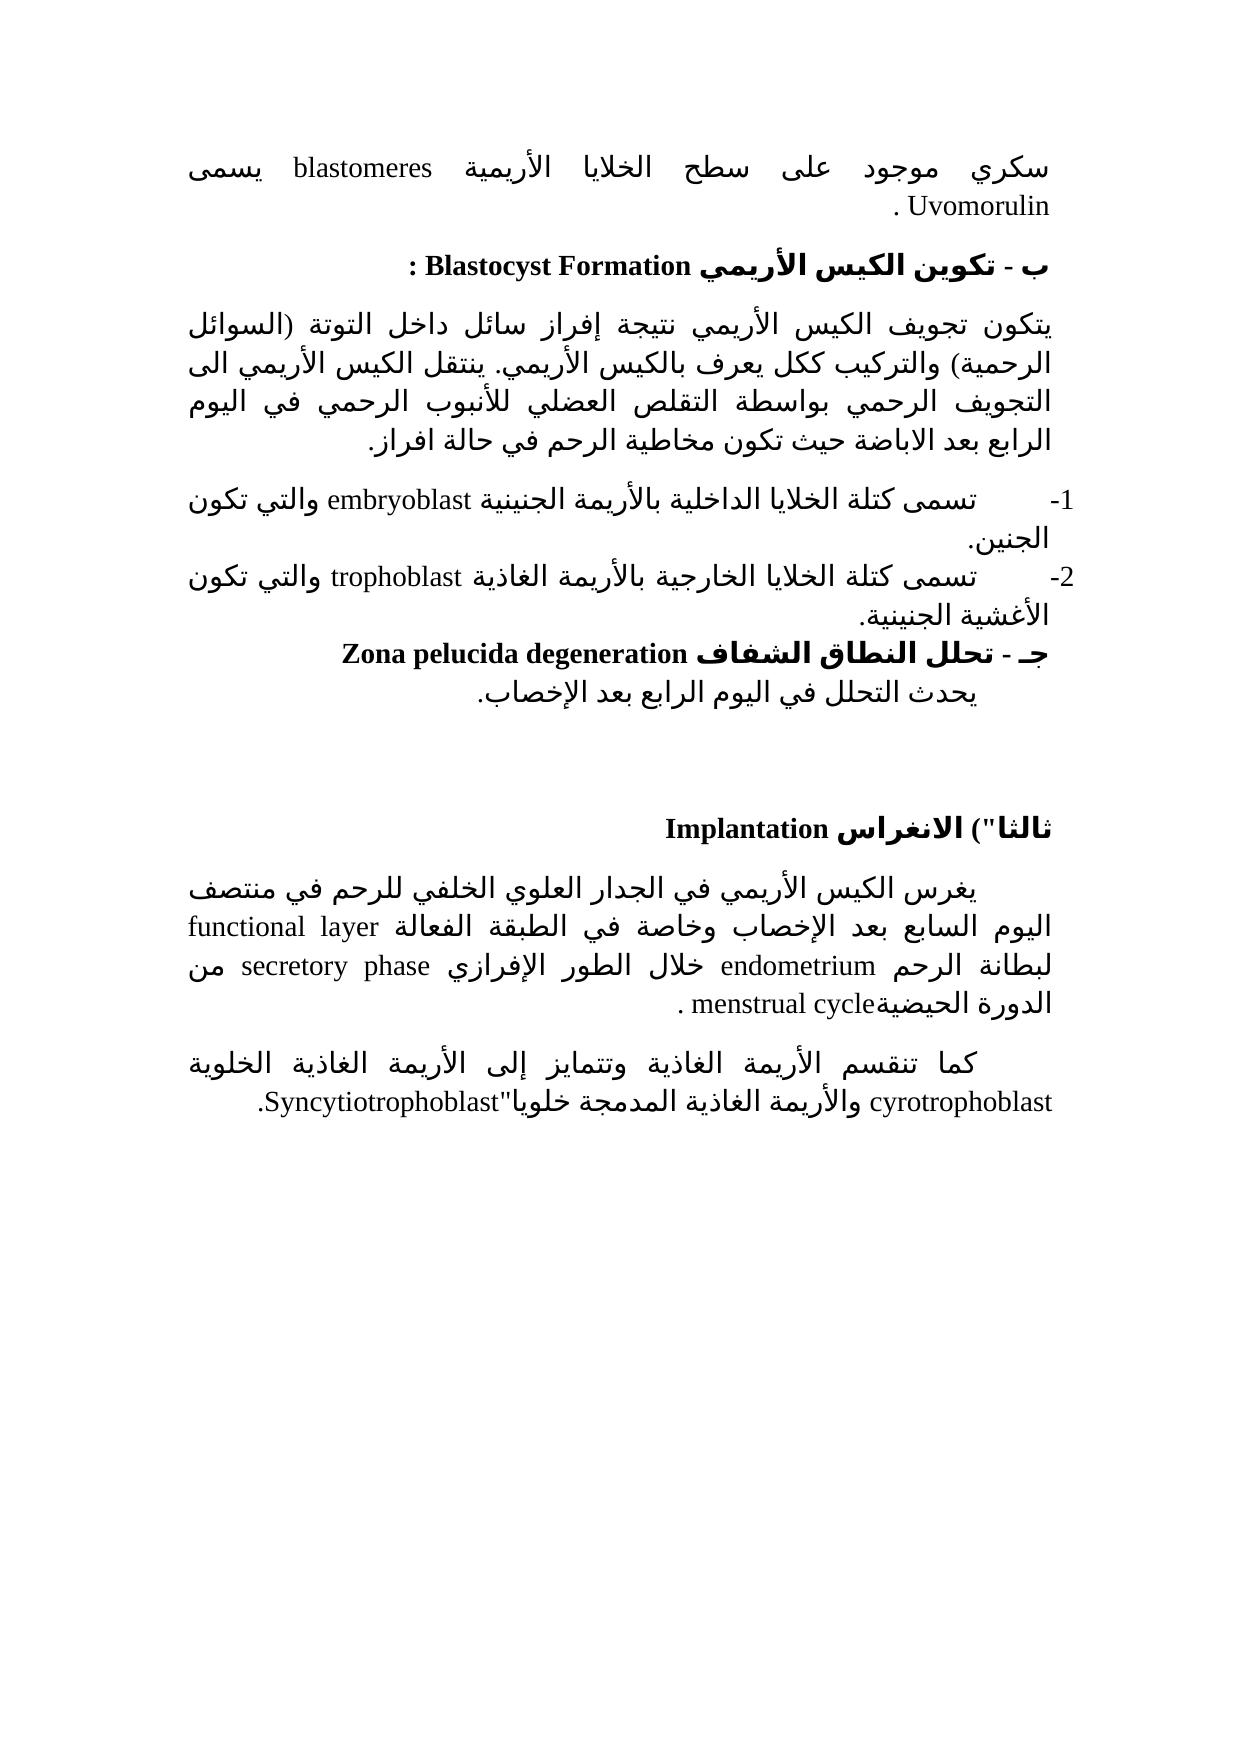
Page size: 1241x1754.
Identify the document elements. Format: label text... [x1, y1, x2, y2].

text يغرس الكيس الأريمي في الجدار العلوي الخلفي للرحم في منتصف اليوم السابع بعد الإخصاب وخاصة في الطبقة الفعالة functional layer لبطانة الرحم endometrium خلال الطور الإفرازي secretory phase من الدورة الحيضيةmenstrual cycle . [187, 871, 1053, 1020]
text يتكون تجويف الكيس الأريمي نتيجة إفراز سائل داخل التوتة (السوائل الرحمية) والتركيب ككل يعرف بالكيس الأريمي. ينتقل الكيس الأريمي الى التجويف الرحمي بواسطة التقلص العضلي للأنبوب الرحمي في اليوم الرابع بعد الاباضة حيث تكون مخاطية الرحم في حالة افراز. [187, 307, 1053, 456]
text ب - تكوين الكيس الأريمي Blastocyst Formation : [187, 248, 1050, 281]
text كما تنقسم الأريمة الغاذية وتتمايز إلى الأريمة الغاذية الخلوية cyrotrophoblast والأريمة الغاذية المدمجة خلويا"Syncytiotrophoblast. [187, 1046, 1053, 1118]
list جـ - تحلل النطاق الشفاف Zona pelucida degeneration [187, 636, 1050, 670]
list يحدث التحلل في اليوم الرابع بعد الإخصاب. [187, 675, 1050, 708]
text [187, 150, 1050, 222]
list تسمى كتلة الخلايا الخارجية بالأريمة الغاذية trophoblast والتي تكون الأغشية الجنينية. [187, 559, 1050, 631]
text ثالثا") الانغراس Implantation [187, 811, 1053, 845]
list تسمى كتلة الخلايا الداخلية بالأريمة الجنينية embryoblast والتي تكون الجنين. [187, 482, 1050, 554]
